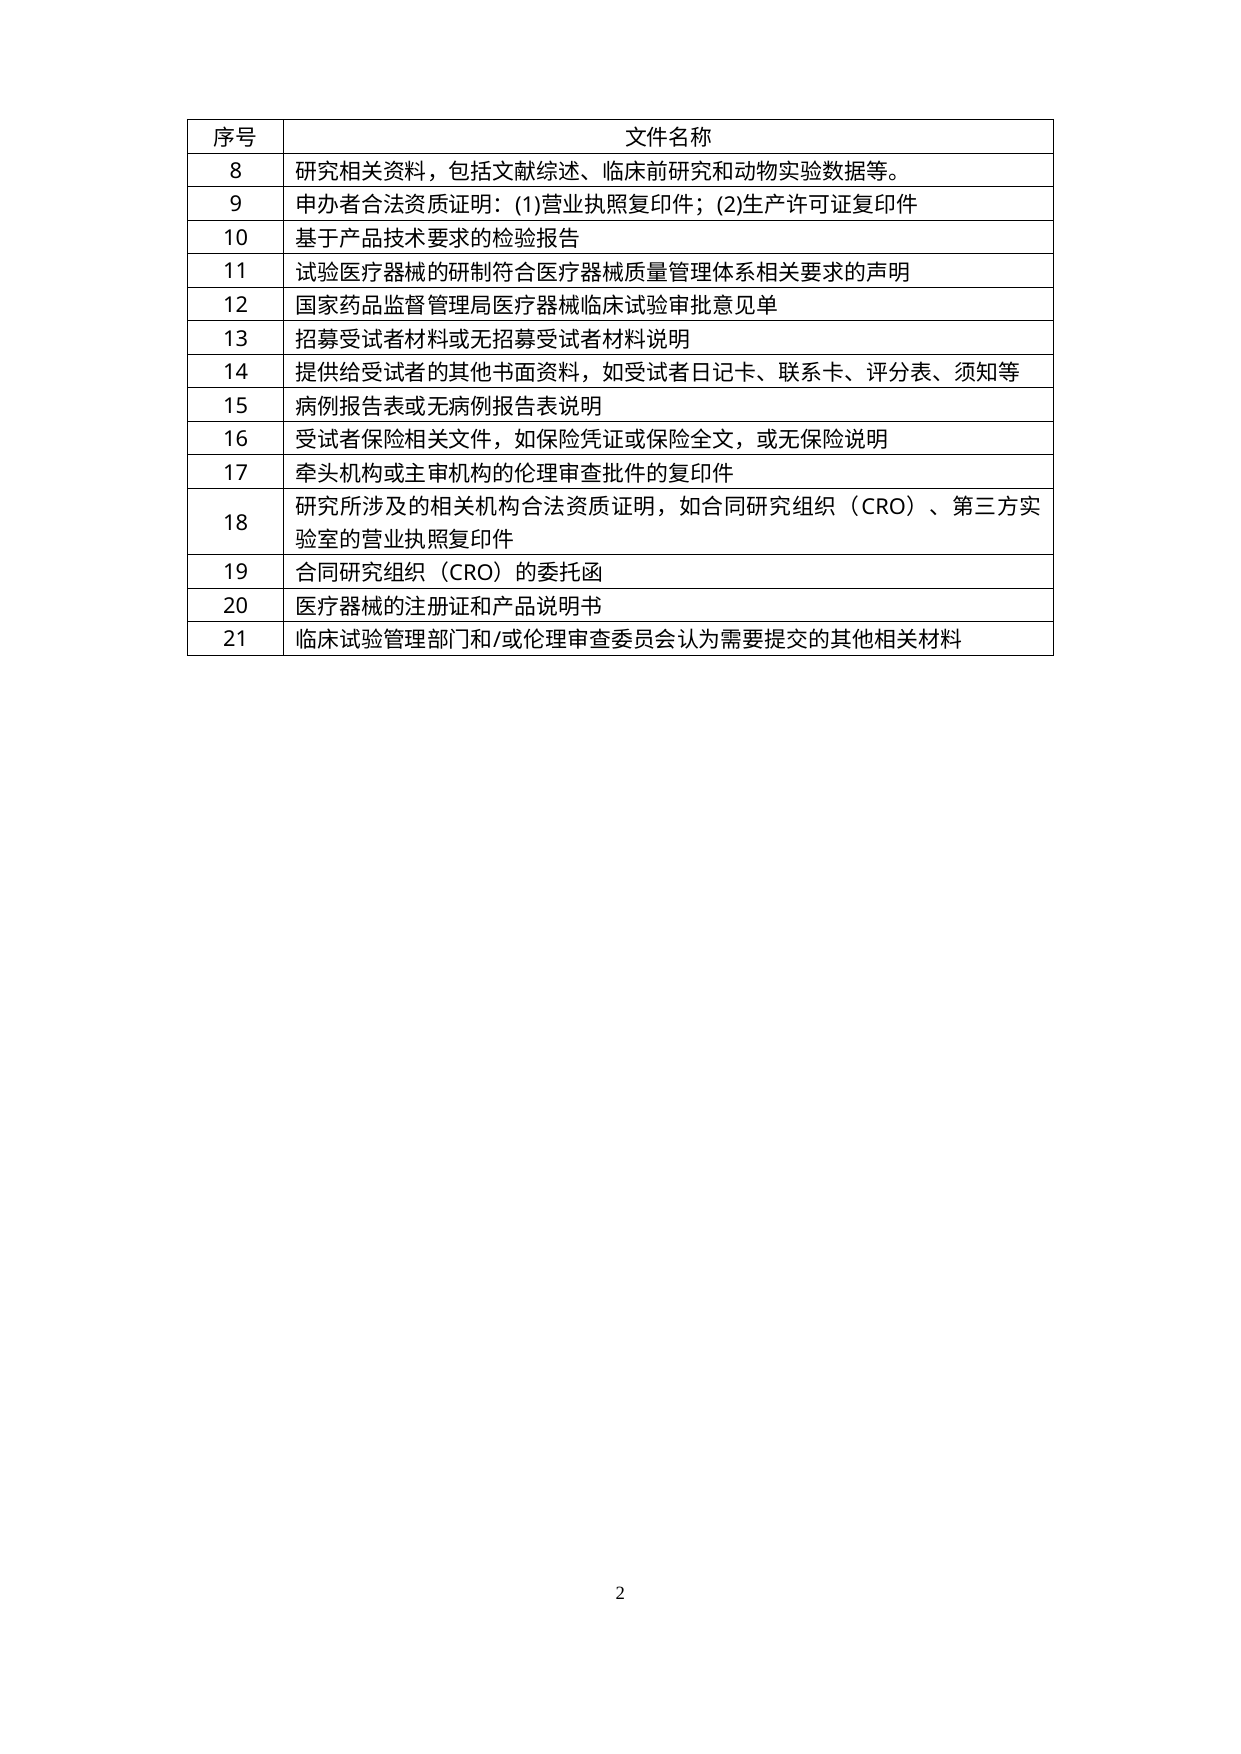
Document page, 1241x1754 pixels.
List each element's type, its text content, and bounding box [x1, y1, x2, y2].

table_header 序号 [188, 120, 283, 152]
table_header 文件名称 [284, 120, 1053, 152]
table_cell 21 [188, 622, 283, 654]
table_cell 医疗器械的注册证和产品说明书 [284, 589, 1053, 621]
table_cell 17 [188, 455, 283, 488]
table_cell 合同研究组织（CRO）的委托函 [284, 555, 1053, 587]
table_cell 基于产品技术要求的检验报告 [284, 221, 1053, 253]
table_cell 18 [188, 489, 283, 554]
table_cell 10 [188, 221, 283, 253]
table_cell 受试者保险相关文件，如保险凭证或保险全文，或无保险说明 [284, 422, 1053, 454]
table_cell 提供给受试者的其他书面资料，如受试者日记卡、联系卡、评分表、须知等 [284, 355, 1053, 387]
table_cell 11 [188, 254, 283, 287]
table_cell 临床试验管理部门和/或伦理审查委员会认为需要提交的其他相关材料 [284, 622, 1053, 654]
table_cell 招募受试者材料或无招募受试者材料说明 [284, 321, 1053, 354]
table_cell 牵头机构或主审机构的伦理审查批件的复印件 [284, 455, 1053, 488]
table_cell 试验医疗器械的研制符合医疗器械质量管理体系相关要求的声明 [284, 254, 1053, 287]
table_cell 国家药品监督管理局医疗器械临床试验审批意见单 [284, 288, 1053, 320]
table_cell 12 [188, 288, 283, 320]
table_cell 病例报告表或无病例报告表说明 [284, 388, 1053, 421]
table_cell 申办者合法资质证明：(1)营业执照复印件；(2)生产许可证复印件 [284, 187, 1053, 219]
table_cell 16 [188, 422, 283, 454]
table_cell 19 [188, 555, 283, 587]
table_cell 14 [188, 355, 283, 387]
table_cell 9 [188, 187, 283, 219]
table_cell 15 [188, 388, 283, 421]
table_cell 8 [188, 154, 283, 186]
table_cell 研究所涉及的相关机构合法资质证明，如合同研究组织（CRO）、第三方实验室的营业执照复印件 [284, 489, 1053, 554]
table_cell 13 [188, 321, 283, 354]
table_cell 20 [188, 589, 283, 621]
table_cell 研究相关资料，包括文献综述、临床前研究和动物实验数据等。 [284, 154, 1053, 186]
